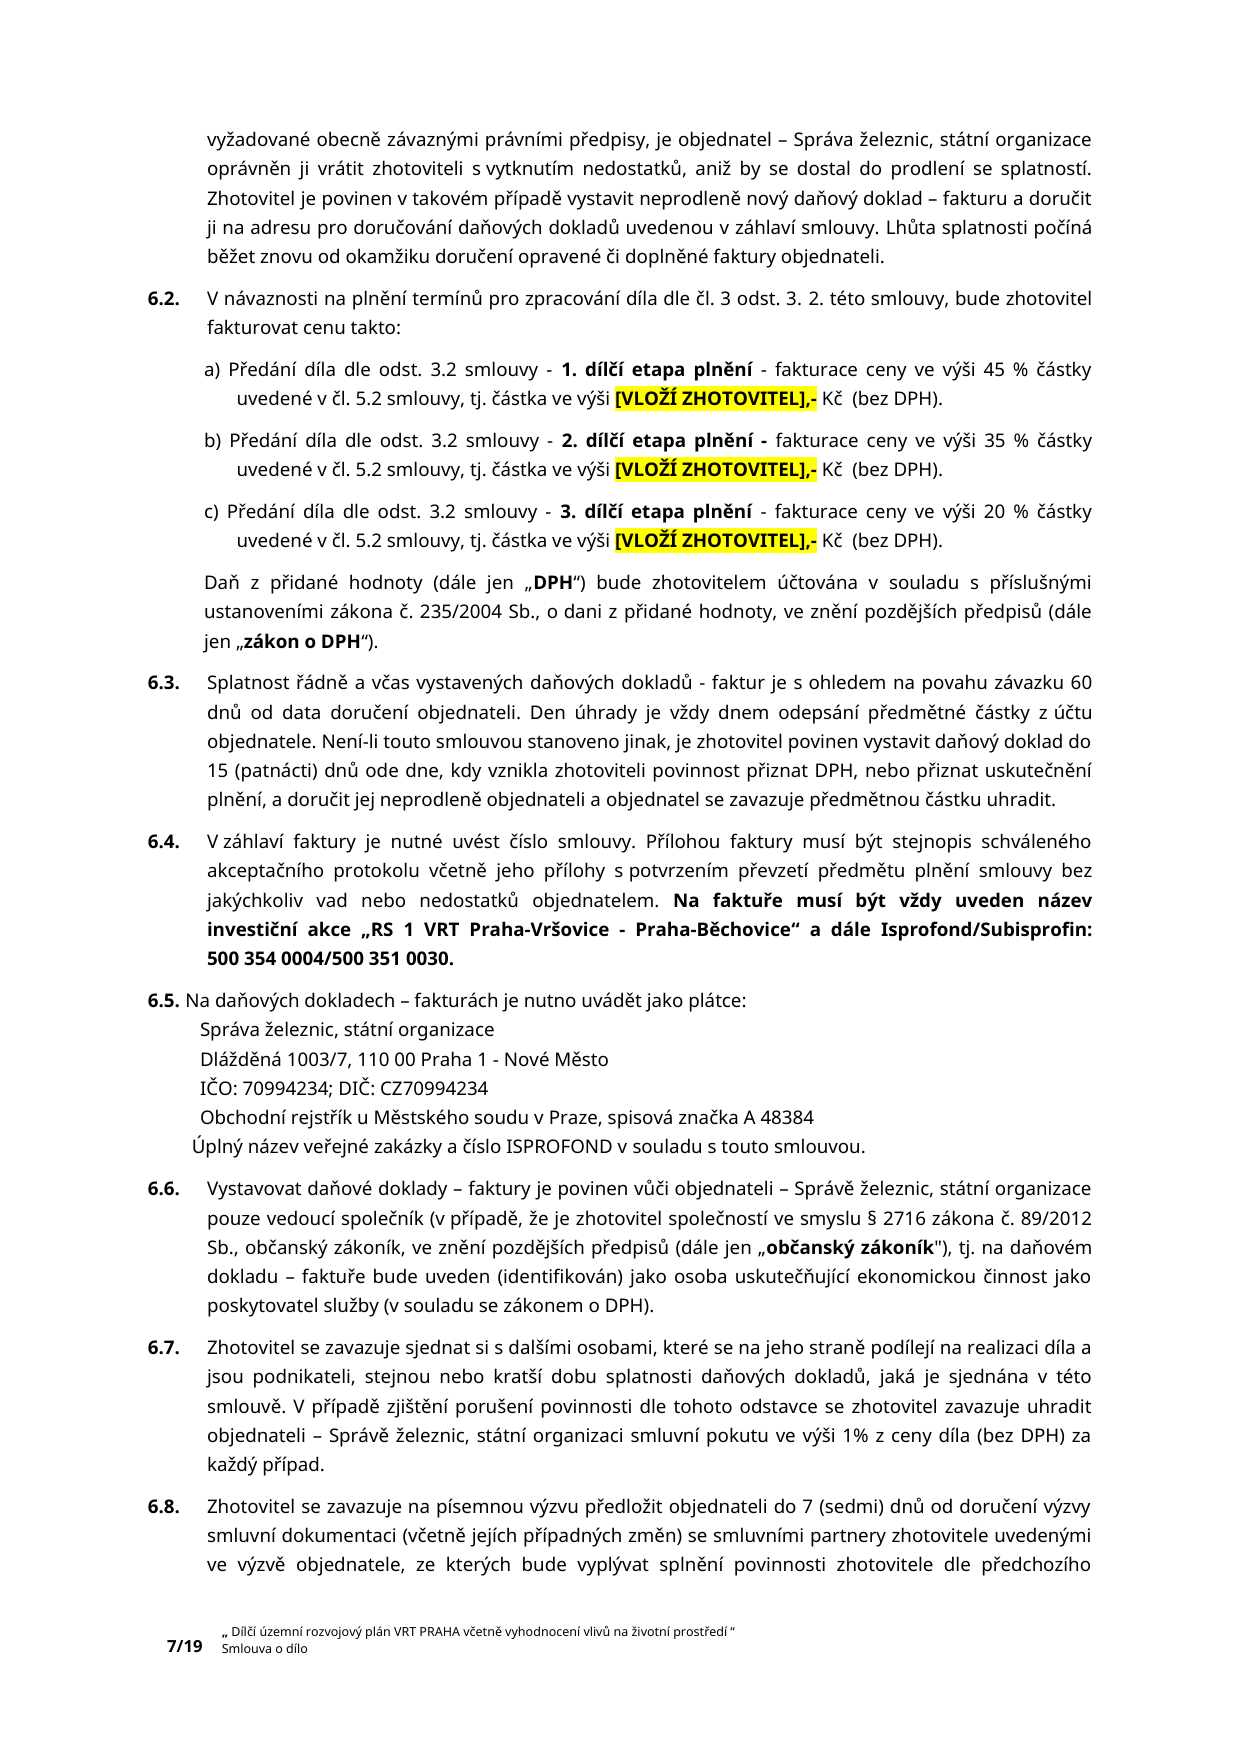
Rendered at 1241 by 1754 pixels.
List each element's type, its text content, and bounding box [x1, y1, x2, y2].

text 6.7. Zhotovitel se zavazuje sjednat si s dalšími osobami, které se na jeho straně podílejí na realizaci díla a jsou podnikateli, stejnou nebo kratší dobu splatnosti daňových dokladů, jaká je sjednána v této smlouvě. V případě zjištění porušení povinnosti dle tohoto odstavce se zhotovitel zavazuje uhradit objednateli – Správě železnic, státní organizaci smluvní pokutu ve výši 1% z ceny díla (bez DPH) za každý případ. [148, 1334, 1092, 1477]
text 6.4. V záhlaví faktury je nutné uvést číslo smlouvy. Přílohou faktury musí být stejnopis schváleného akceptačního protokolu včetně jeho přílohy s potvrzením převzetí předmětu plnění smlouvy bez jakýchkoliv vad nebo nedostatků objednatelem. Na faktuře musí být vždy uveden název investiční akce „RS 1 VRT Praha-Vršovice - Praha-Běchovice“ a dále Isprofond/Subisprofin: 500 354 0004/500 351 0030. [148, 828, 1092, 971]
text 6.6. Vystavovat daňové doklady – faktury je povinen vůči objednateli – Správě železnic, státní organizace pouze vedoucí společník (v případě, že je zhotovitel společností ve smyslu § 2716 zákona č. 89/2012 Sb., občanský zákoník, ve znění pozdějších předpisů (dále jen „občanský zákoník"), tj. na daňovém dokladu – faktuře bude uveden (identifikován) jako osoba uskutečňující ekonomickou činnost jako poskytovatel služby (v souladu se zákonem o DPH). [148, 1176, 1092, 1318]
text Obchodní rejstřík u Městského soudu v Praze, spisová značka A 48384 [148, 1104, 1092, 1130]
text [148, 126, 1092, 269]
text 6.3. Splatnost řádně a včas vystavených daňových dokladů - faktur je s ohledem na povahu závazku 60 dnů od data doručení objednateli. Den úhrady je vždy dnem odepsání předmětné částky z účtu objednatele. Není-li touto smlouvou stanoveno jinak, je zhotovitel povinen vystavit daňový doklad do 15 (patnácti) dnů ode dne, kdy vznikla zhotoviteli povinnost přiznat DPH, nebo přiznat uskutečnění plnění, a doručit jej neprodleně objednateli a objednatel se zavazuje předmětnou částku uhradit. [148, 670, 1092, 812]
text 6.5. Na daňových dokladech – fakturách je nutno uvádět jako plátce: [148, 987, 1092, 1013]
text Dlážděná 1003/7, 110 00 Praha 1 - Nové Město [148, 1046, 1092, 1071]
text a) Předání díla dle odst. 3.2 smlouvy - 1. dílčí etapa plnění - fakturace ceny ve výši 45 % částky uvedené v čl. 5.2 smlouvy, tj. částka ve výši [VLOŽÍ ZHOTOVITEL],- Kč (bez DPH). [204, 356, 1092, 411]
text 6.2. V návaznosti na plnění termínů pro zpracování díla dle čl. 3 odst. 3. 2. této smlouvy, bude zhotovitel fakturovat cenu takto: [148, 285, 1092, 340]
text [148, 1493, 1092, 1577]
text Daň z přidané hodnoty (dále jen „DPH“) bude zhotovitelem účtována v souladu s příslušnými ustanoveními zákona č. 235/2004 Sb., o dani z přidané hodnoty, ve znění pozdějších předpisů (dále jen „zákon o DPH“). [148, 569, 1092, 653]
text Úplný název veřejné zakázky a číslo ISPROFOND v souladu s touto smlouvou. [148, 1134, 1092, 1159]
text c) Předání díla dle odst. 3.2 smlouvy - 3. dílčí etapa plnění - fakturace ceny ve výši 20 % částky uvedené v čl. 5.2 smlouvy, tj. částka ve výši [VLOŽÍ ZHOTOVITEL],- Kč (bez DPH). [204, 498, 1092, 553]
subtitle b) Předání díla dle odst. 3.2 smlouvy - 2. dílčí etapa plnění - fakturace ceny ve výši 35 % částky uvedené v čl. 5.2 smlouvy, tj. částka ve výši [VLOŽÍ ZHOTOVITEL],- Kč (bez DPH). [204, 427, 1092, 482]
text IČO: 70994234; DIČ: CZ70994234 [148, 1075, 1092, 1101]
text Správa železnic, státní organizace [148, 1017, 1092, 1042]
